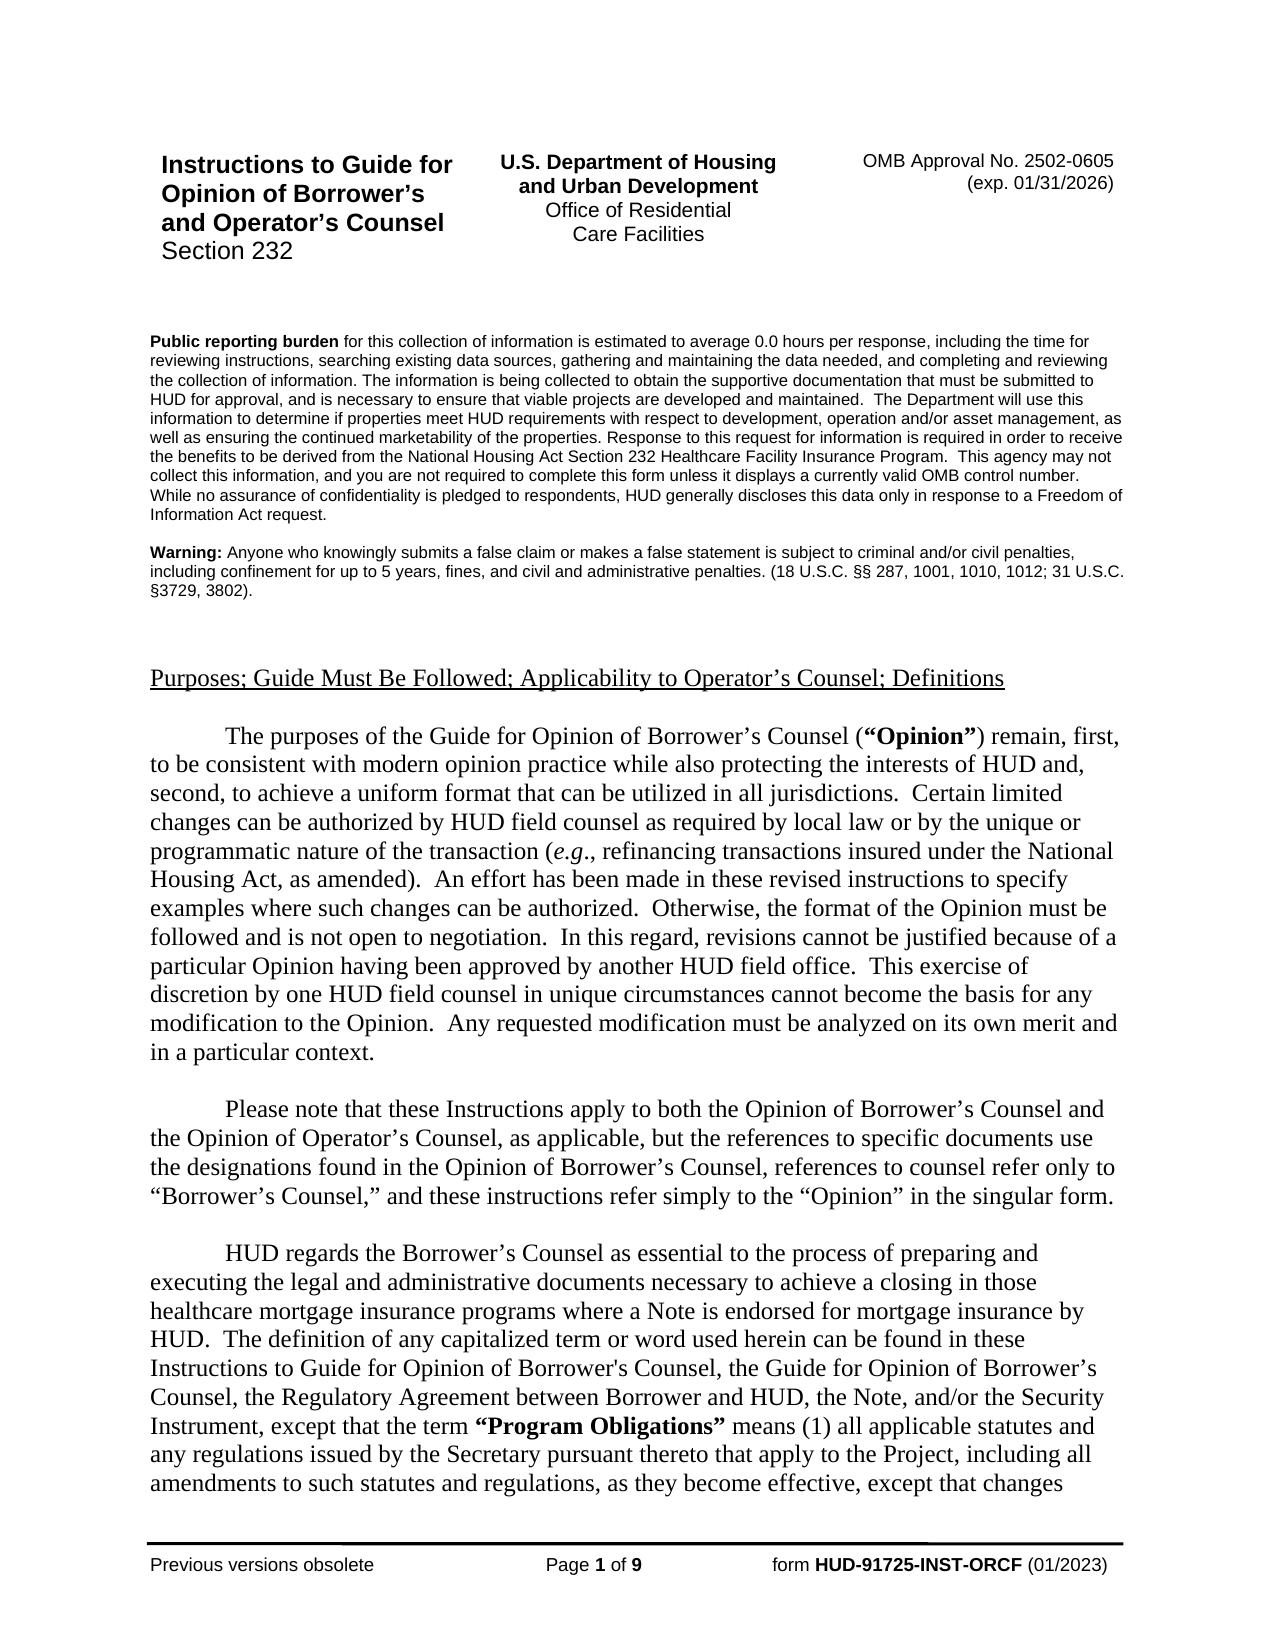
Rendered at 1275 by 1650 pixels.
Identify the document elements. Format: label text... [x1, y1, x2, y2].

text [150, 1238, 1125, 1497]
text Warning: Anyone who knowingly submits a false claim or makes a false statement is subject to criminal and/or civil penalties, including confinement for up to 5 years, fines, and civil and administrative penalties. (18 U.S.C. §§ 287, 1001, 1010, 1012; 31 U.S.C. §3729, 3802). [150, 543, 1125, 600]
text Please note that these Instructions apply to both the Opinion of Borrower’s Counsel and the Opinion of Operator’s Counsel, as applicable, but the references to specific documents use the designations found in the Opinion of Borrower’s Counsel, references to counsel refer only to “Borrower’s Counsel,” and these instructions refer simply to the “Opinion” in the singular form. [150, 1094, 1125, 1209]
table_header Instructions to Guide for Opinion of Borrower’s and Operator’s Counsel Section 232 [150, 150, 476, 274]
table_header OMB Approval No. 2502-0605 (exp. 01/31/2026) [801, 150, 1125, 274]
table_header U.S. Department of Housing and Urban Development Office of Residential Care Facilities [476, 150, 801, 274]
text Purposes; Guide Must Be Followed; Applicability to Operator’s Counsel; Definitions [150, 663, 1125, 692]
text The purposes of the Guide for Opinion of Borrower’s Counsel (“Opinion”) remain, first, to be consistent with modern opinion practice while also protecting the interests of HUD and, second, to achieve a uniform format that can be utilized in all jurisdictions. Certain limited changes can be authorized by HUD field counsel as required by local law or by the unique or programmatic nature of the transaction (e.g., refinancing transactions insured under the National Housing Act, as amended). An effort has been made in these revised instructions to specify examples where such changes can be authorized. Otherwise, the format of the Opinion must be followed and is not open to negotiation. In this regard, revisions cannot be justified because of a particular Opinion having been approved by another HUD field office. This exercise of discretion by one HUD field counsel in unique circumstances cannot become the basis for any modification to the Opinion. Any requested modification must be analyzed on its own merit and in a particular context. [150, 721, 1125, 1066]
text Public reporting burden for this collection of information is estimated to average 0.0 hours per response, including the time for reviewing instructions, searching existing data sources, gathering and maintaining the data needed, and completing and reviewing the collection of information. The information is being collected to obtain the supportive documentation that must be submitted to HUD for approval, and is necessary to ensure that viable projects are developed and maintained. The Department will use this information to determine if properties meet HUD requirements with respect to development, operation and/or asset management, as well as ensuring the continued marketability of the properties. Response to this request for information is required in order to receive the benefits to be derived from the National Housing Act Section 232 Healthcare Facility Insurance Program. This agency may not collect this information, and you are not required to complete this form unless it displays a currently valid OMB control number. While no assurance of confidentiality is pledged to respondents, HUD generally discloses this data only in response to a Freedom of Information Act request. [150, 332, 1125, 524]
